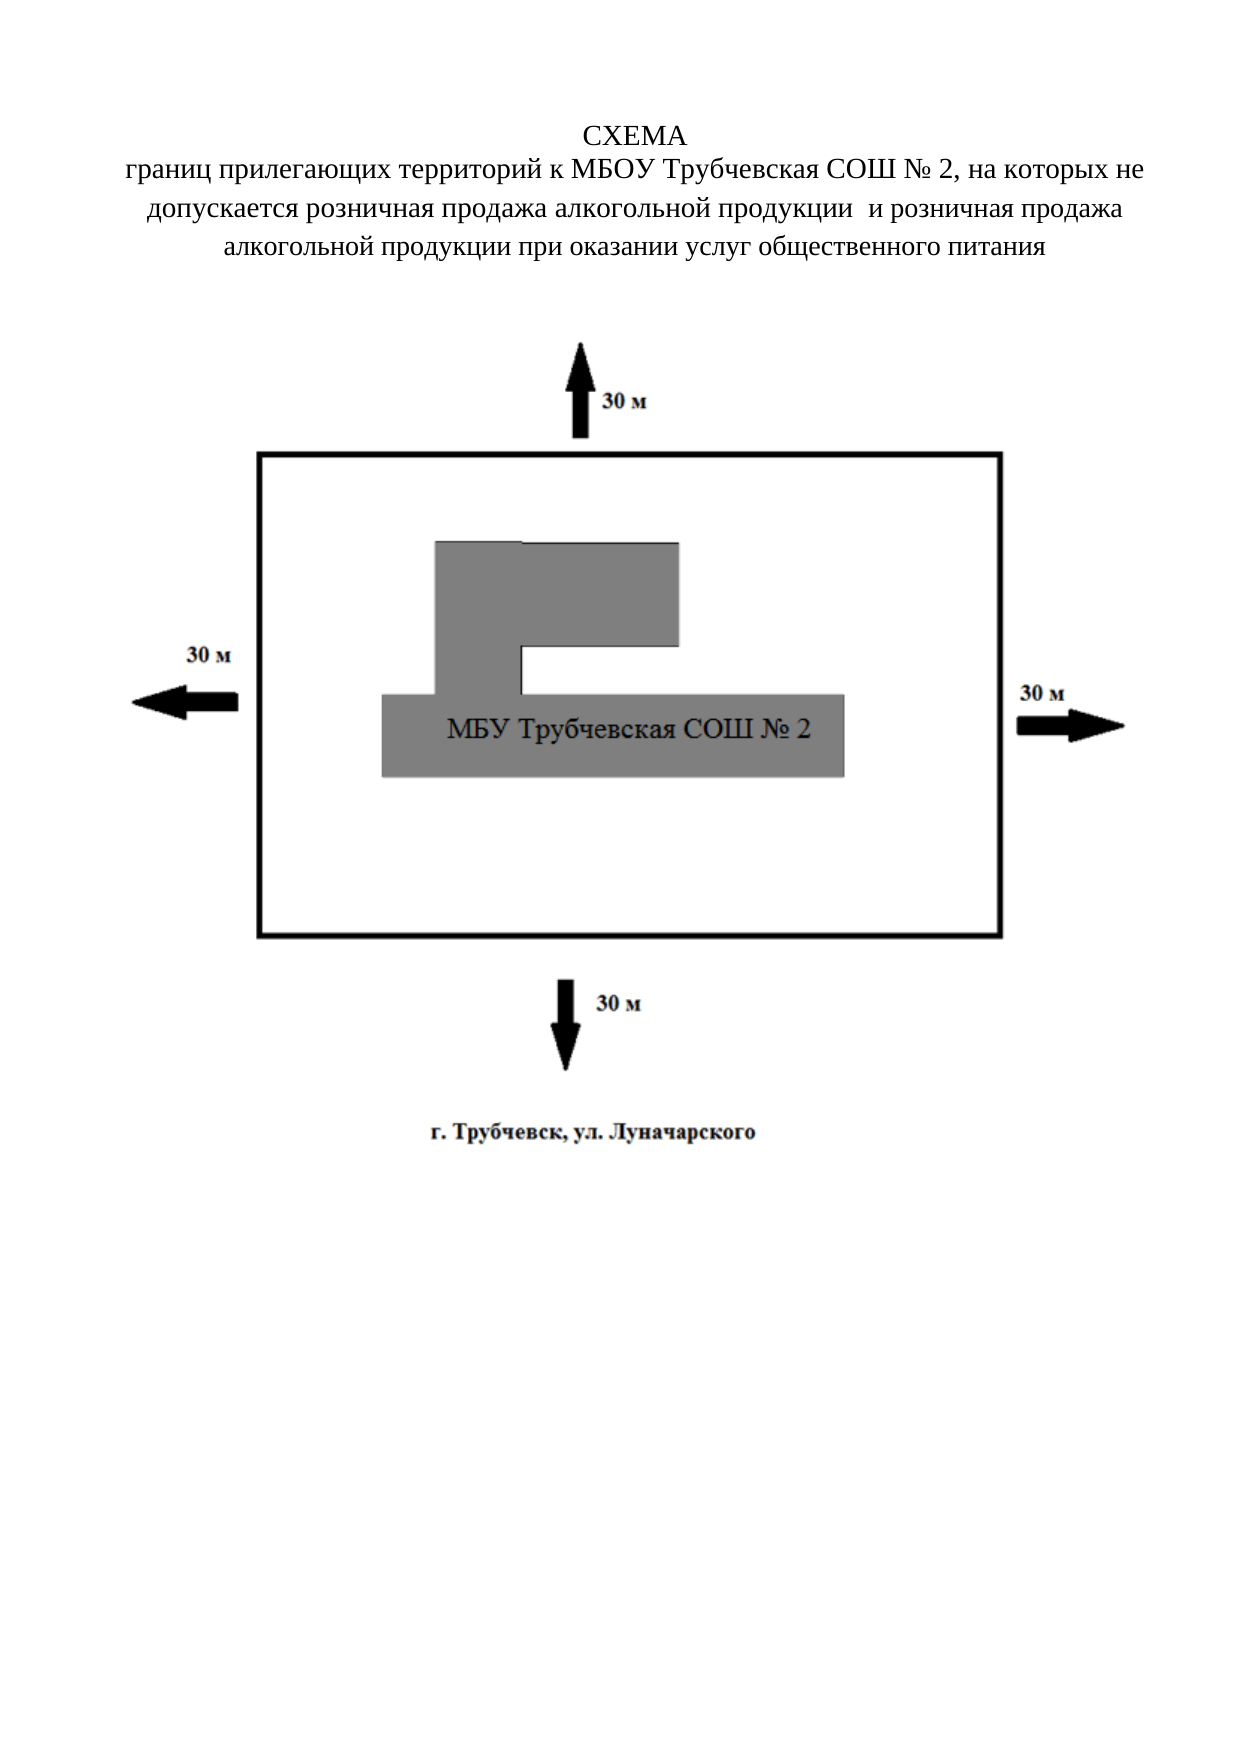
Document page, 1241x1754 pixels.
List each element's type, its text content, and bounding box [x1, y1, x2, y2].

text СХЕМА [118, 118, 1152, 152]
text границ прилегающих территорий к МБОУ Трубчевская СОШ № 2, на которых не допускается розничная продажа алкогольной продукции и розничная продажа алкогольной продукции при оказании услуг общественного питания [118, 152, 1152, 261]
picture [73, 286, 1200, 1213]
